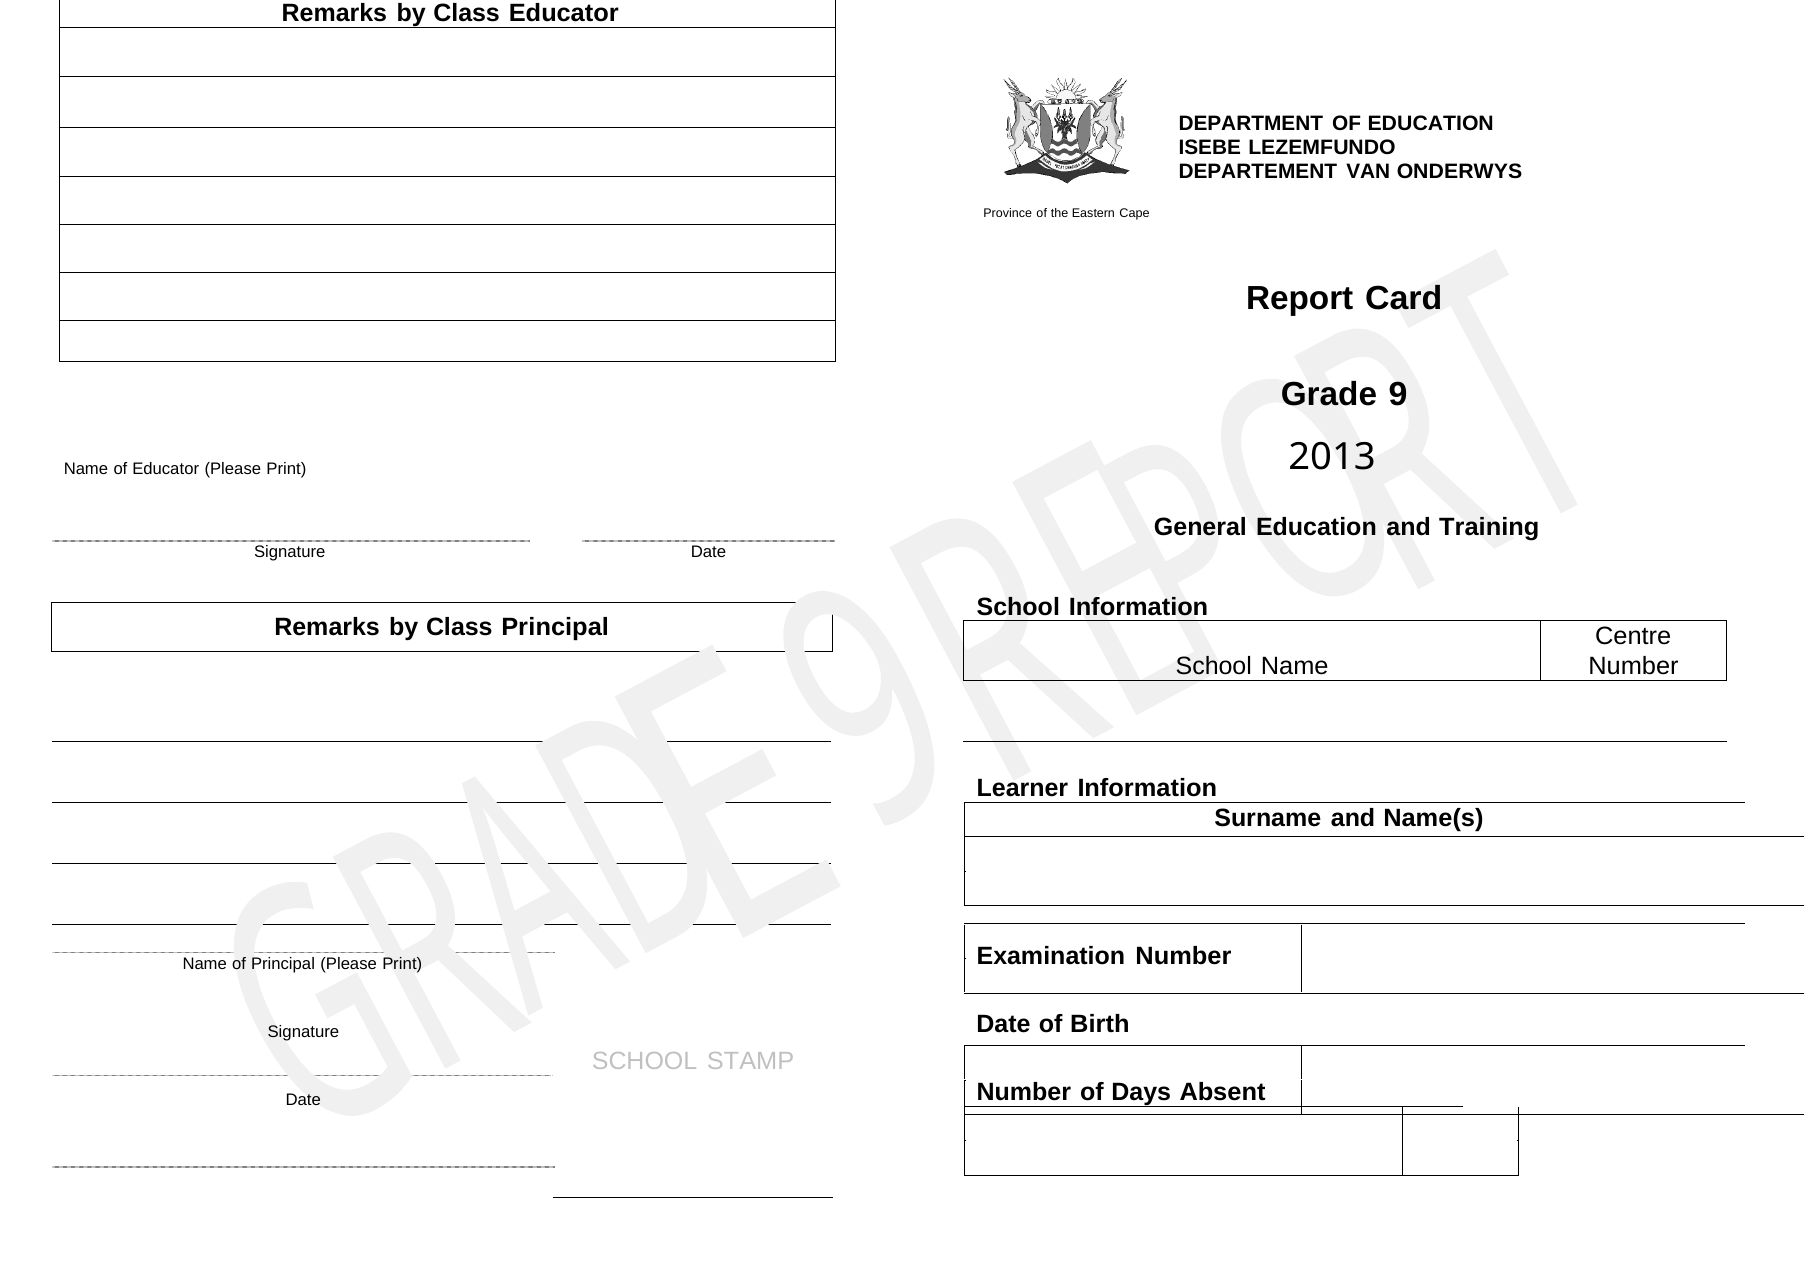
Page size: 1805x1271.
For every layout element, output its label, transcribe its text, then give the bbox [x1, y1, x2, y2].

text Date [282, 1090, 324, 1109]
text Learner Information [976, 773, 1742, 802]
table_header Centre Number [1541, 621, 1726, 680]
text Examination Number [976, 941, 1742, 969]
picture [51, 1074, 289, 1078]
picture [1001, 75, 1132, 186]
text General Education and Training [1154, 512, 1742, 541]
text Grade 9 [39, 374, 1407, 412]
text Name of Educator (Please Print) [63, 459, 834, 478]
text Report Card [39, 278, 1442, 316]
text Signature Date [254, 542, 835, 561]
table_cell [1540, 681, 1727, 741]
text Name of Principal (Please Print) [182, 954, 555, 973]
text 2013 [1288, 434, 1742, 480]
text School Information [976, 591, 1742, 620]
text Signature [263, 1022, 343, 1041]
picture [51, 1165, 556, 1169]
picture [412, 1074, 555, 1078]
picture [527, 951, 556, 955]
picture [314, 1074, 380, 1078]
text Surname and Name(s) [39, 803, 1483, 832]
text DEPARTMENT OF EDUCATION ISEBE LEZEMFUNDO DEPARTEMENT VAN ONDERWYS [1178, 111, 1528, 183]
picture [51, 539, 836, 543]
text Number of Days Absent [976, 1077, 1742, 1106]
table_cell [963, 681, 1540, 741]
text Province of the Eastern Cape [39, 205, 1149, 220]
picture [51, 951, 234, 955]
text Date of Birth [976, 1009, 1742, 1038]
table_header School Name [964, 621, 1540, 680]
